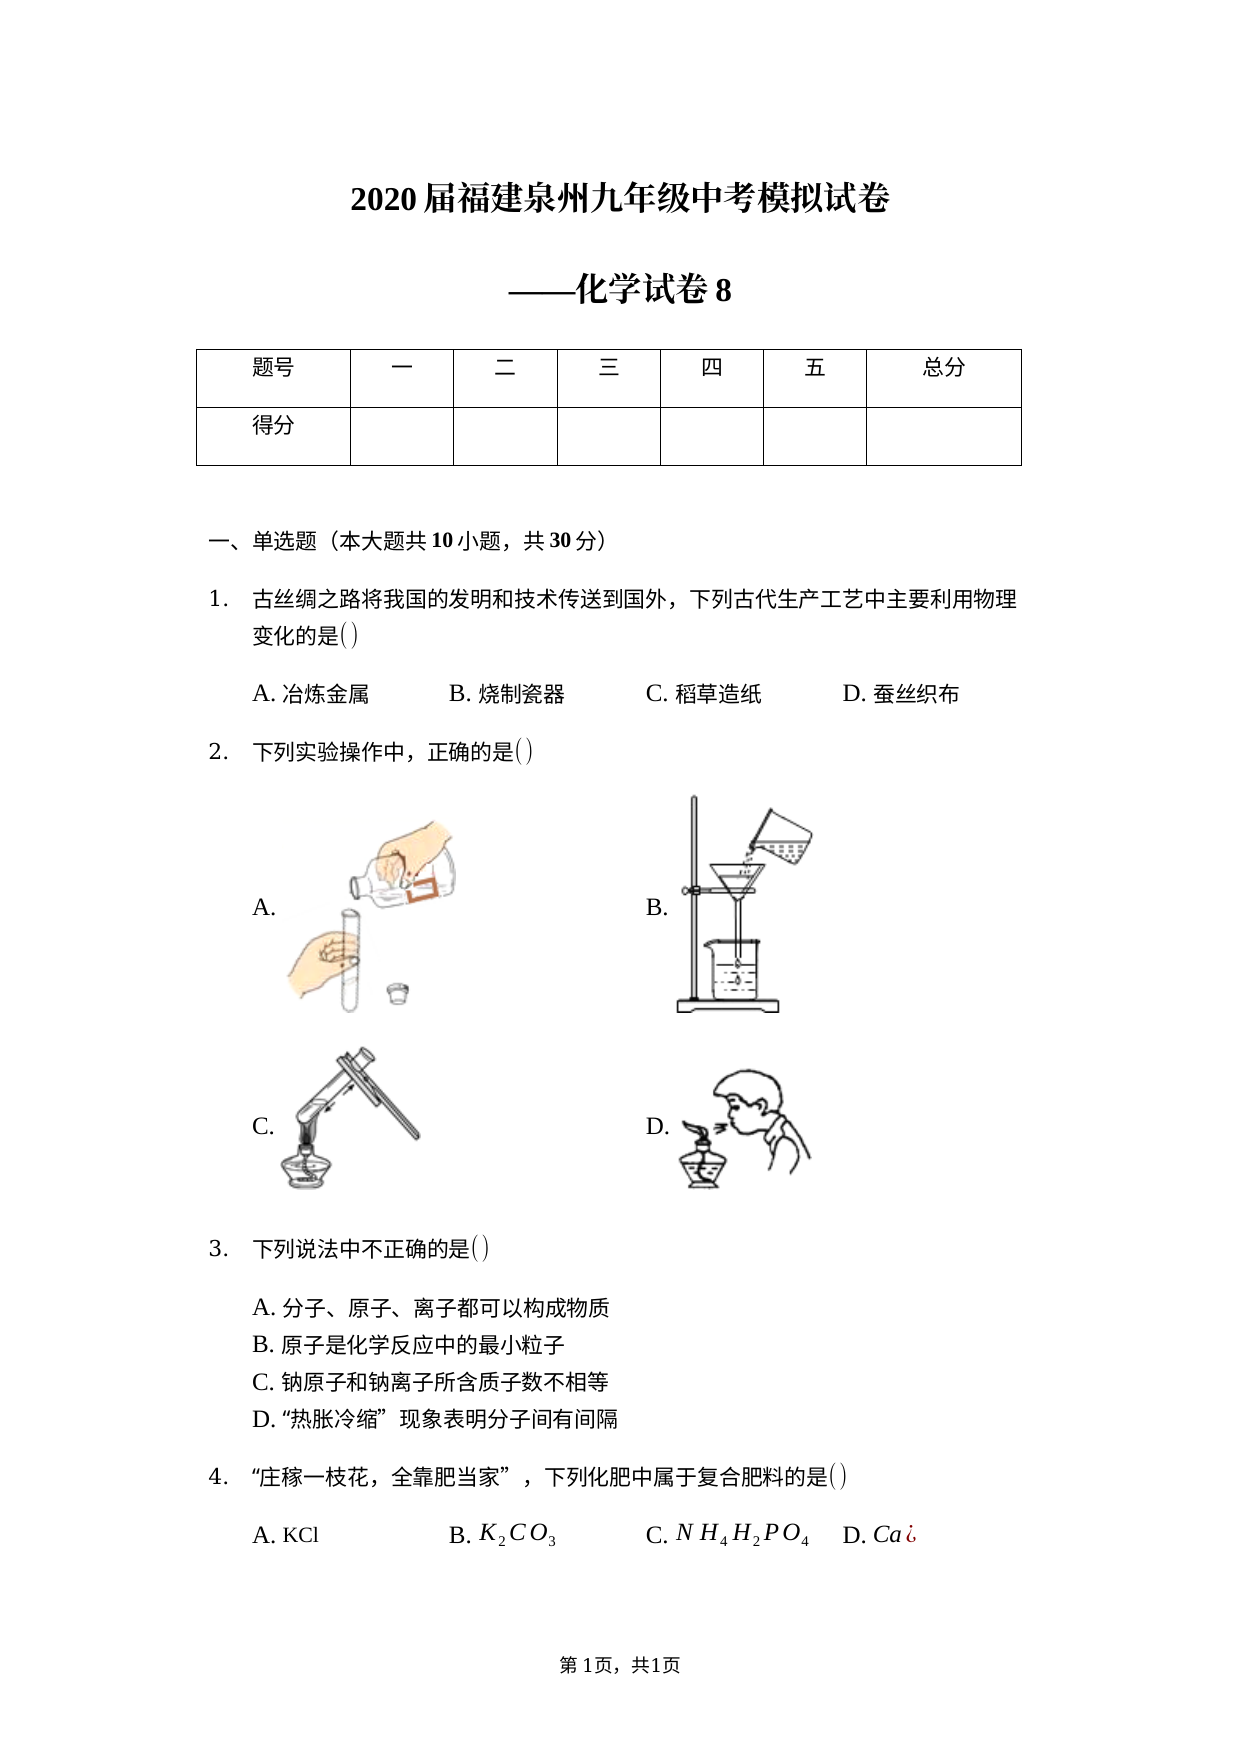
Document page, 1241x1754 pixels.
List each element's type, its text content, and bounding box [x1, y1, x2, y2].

text 2020届福建泉州九年级中考模拟试卷 [208, 166, 1032, 231]
table_cell [867, 408, 1021, 465]
table_cell [351, 408, 453, 465]
table_header 三 [558, 350, 660, 407]
table_header 总分 [867, 350, 1021, 407]
table_header 一 [351, 350, 453, 407]
table_header 二 [454, 350, 557, 407]
picture [280, 1044, 421, 1190]
list 一、单选题（本大题共10小题，共30分） [208, 523, 1032, 556]
table_cell 得分 [197, 408, 350, 465]
table_cell [764, 408, 866, 465]
text ——化学试卷8 [208, 257, 1032, 322]
table_header 题号 [197, 350, 350, 407]
table_cell [661, 408, 763, 465]
table_header 五 [764, 350, 866, 407]
list A. 分子、原子、离子都可以构成物质 B. 原子是化学反应中的最小粒子 C. 钠原子和钠离子所含质子数不相等 D. “热胀冷缩”现象表明分子间有间隔 [252, 1290, 1032, 1434]
list “庄稼一枝花，全靠肥当家”，下列化肥中属于复合肥料的是 [208, 1460, 1032, 1492]
picture [676, 1066, 812, 1190]
list A. KCl B. C. D. [252, 1518, 1032, 1551]
table_cell [558, 408, 660, 465]
picture [674, 792, 814, 1013]
list 下列实验操作中，正确的是 [208, 734, 1032, 767]
table_cell [454, 408, 557, 465]
list 下列说法中不正确的是 [208, 1232, 1032, 1264]
picture [282, 817, 456, 1013]
table_header 四 [661, 350, 763, 407]
list 古丝绸之路将我国的发明和技术传送到国外，下列古代生产工艺中主要利用物理变化的是 [208, 581, 1032, 651]
list A. 冶炼金属 B. 烧制瓷器 C. 稻草造纸 D. 蚕丝织布 [252, 677, 1032, 709]
